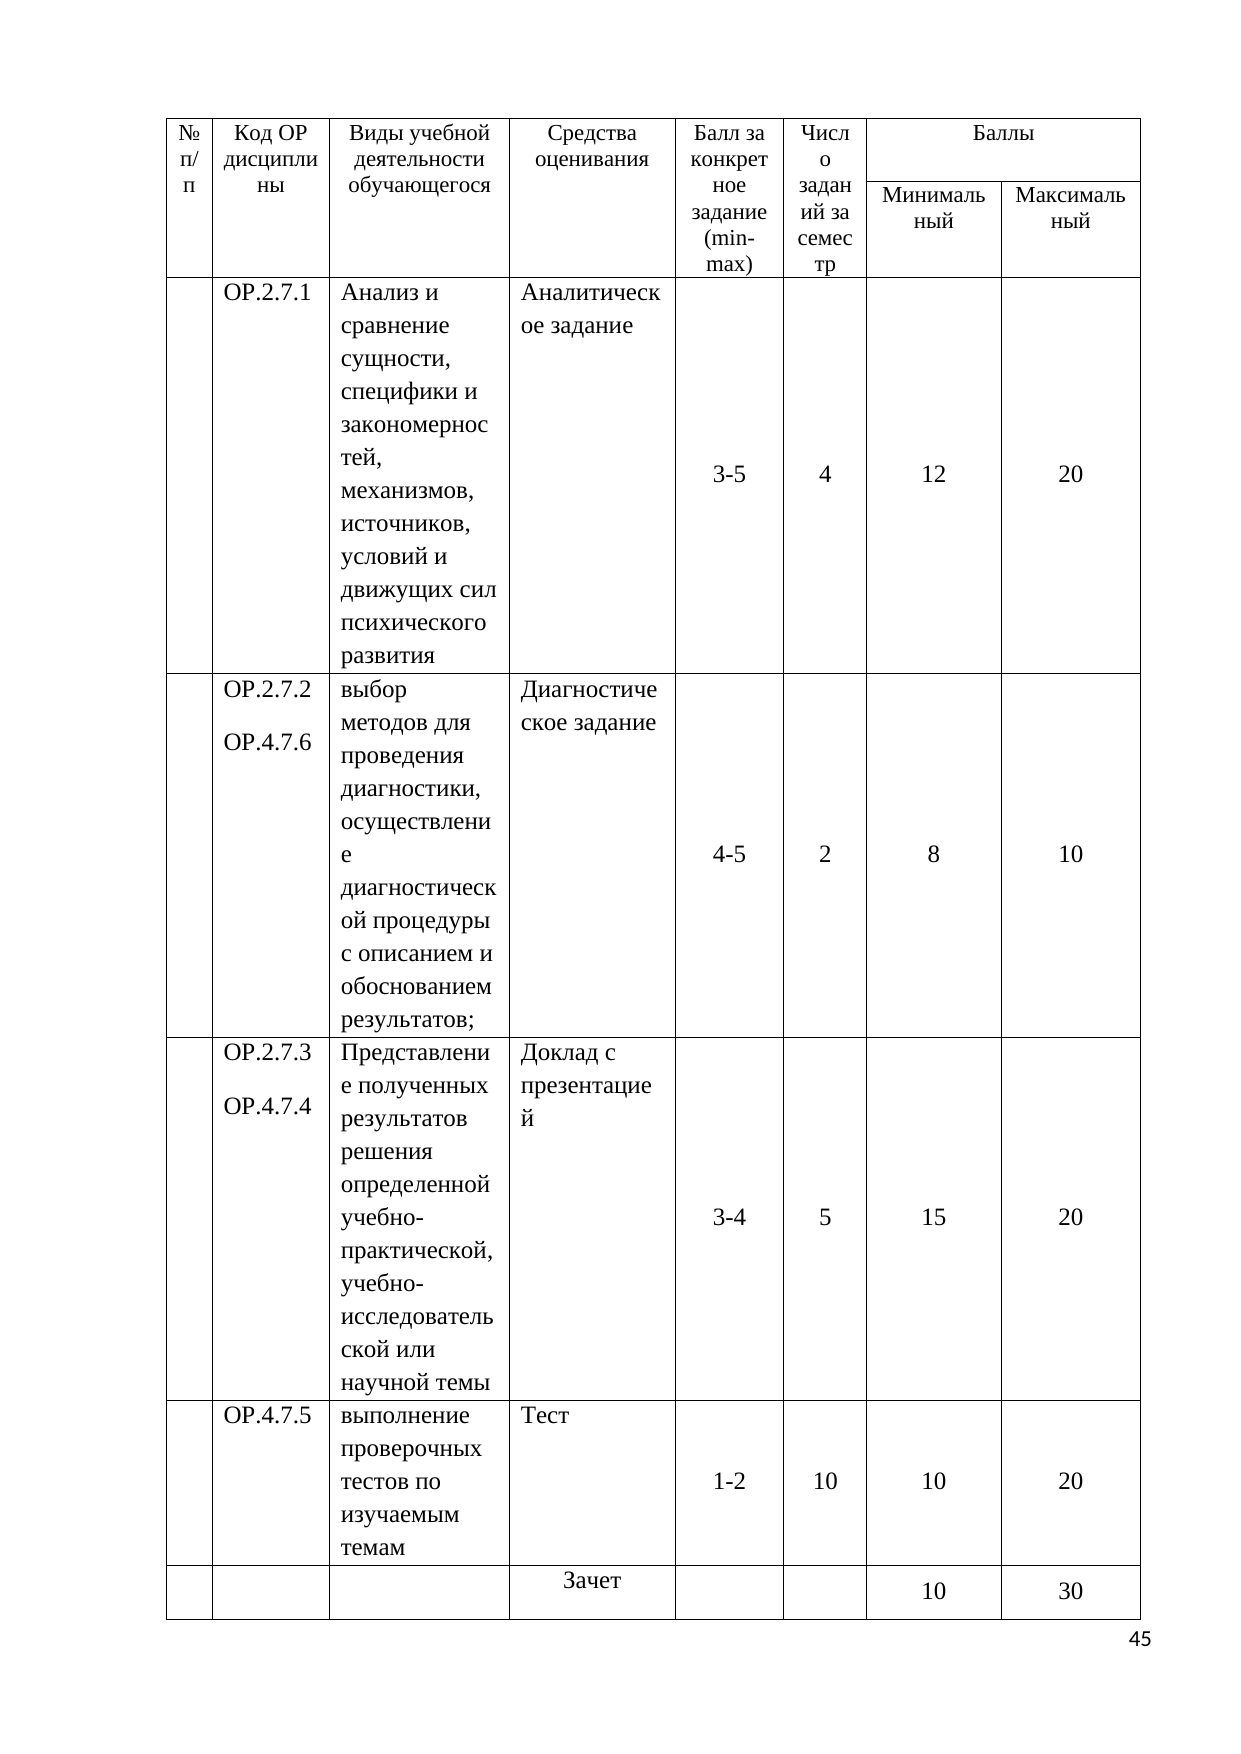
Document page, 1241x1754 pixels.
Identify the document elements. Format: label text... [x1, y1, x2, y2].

table_cell Анализ и сравнение сущности, специфики и закономерностей, механизмов, источников, условий и движущих сил психического развития [330, 278, 509, 673]
table_cell [167, 674, 212, 1036]
table_cell Доклад с презентацией [510, 1038, 675, 1400]
table_cell [676, 1566, 783, 1619]
table_cell [167, 1401, 212, 1565]
table_cell 30 [1002, 1566, 1140, 1619]
table_header Средства оценивания [510, 119, 675, 277]
table_cell 4-5 [676, 674, 783, 1036]
table_cell 20 [1002, 1401, 1140, 1565]
table_cell 20 [1002, 1038, 1140, 1400]
table_cell [167, 1038, 212, 1400]
table_cell ОР.4.7.5 [213, 1401, 329, 1565]
table_cell ОР.2.7.1 [213, 278, 329, 673]
table_header Виды учебной деятельности обучающегося [330, 119, 509, 277]
table_header Код ОР дисциплины [213, 119, 329, 277]
table_cell 5 [784, 1038, 866, 1400]
table_cell выполнение проверочных тестов по изучаемым темам [330, 1401, 509, 1565]
table_cell Диагностическое задание [510, 674, 675, 1036]
table_cell Аналитическое задание [510, 278, 675, 673]
table_cell выбор методов для проведения диагностики, осуществление диагностической процедуры с описанием и обоснованием результатов; [330, 674, 509, 1036]
table_header № п/п [167, 119, 212, 277]
table_cell [213, 1566, 329, 1619]
table_cell 8 [867, 674, 1001, 1036]
table_cell 20 [1002, 278, 1140, 673]
table_cell 1-2 [676, 1401, 783, 1565]
table_cell 3-4 [676, 1038, 783, 1400]
table_cell 3-5 [676, 278, 783, 673]
table_cell Тест [510, 1401, 675, 1565]
table_cell ОР.2.7.2 ОР.4.7.6 [213, 674, 329, 1036]
table_cell Представление полученных результатов решения определенной учебно-практической, учебно-исследовательской или научной темы [330, 1038, 509, 1400]
table_header Баллы [867, 119, 1140, 181]
table_cell 10 [867, 1401, 1001, 1565]
table_cell 15 [867, 1038, 1001, 1400]
table_cell ОР.2.7.3 ОР.4.7.4 [213, 1038, 329, 1400]
table_cell [784, 1566, 866, 1619]
table_cell Максимальный [1002, 182, 1140, 277]
table_cell 10 [784, 1401, 866, 1565]
table_cell 10 [867, 1566, 1001, 1619]
table_header Число заданий за семестр [784, 119, 866, 277]
table_cell 12 [867, 278, 1001, 673]
table_cell [330, 1566, 509, 1619]
table_cell Зачет [510, 1566, 675, 1619]
table_cell 10 [1002, 674, 1140, 1036]
table_header Балл за конкретное задание (min-max) [676, 119, 783, 277]
table_cell 2 [784, 674, 866, 1036]
table_cell Минимальный [867, 182, 1001, 277]
table_cell [167, 1566, 212, 1619]
table_cell 4 [784, 278, 866, 673]
table_cell [167, 278, 212, 673]
